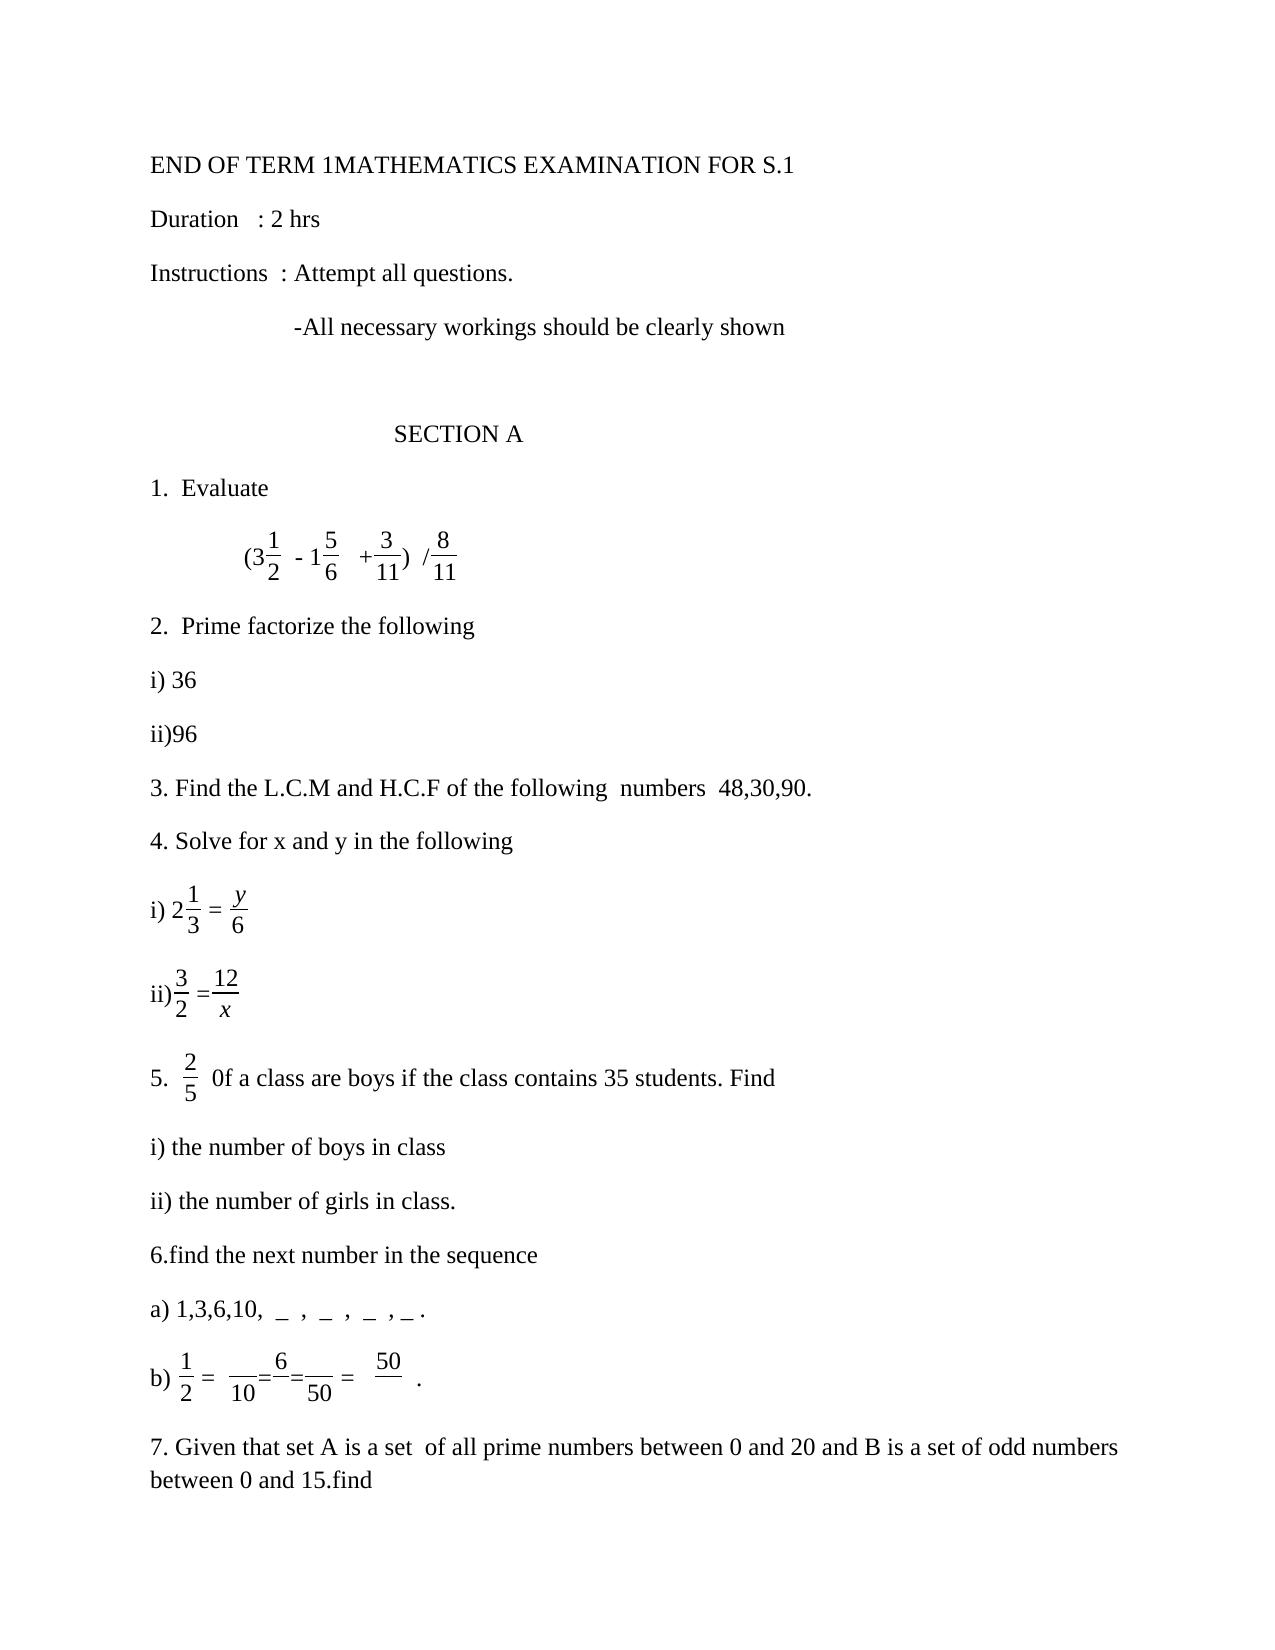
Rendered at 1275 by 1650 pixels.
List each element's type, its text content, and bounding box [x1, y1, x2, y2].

text END OF TERM 1MATHEMATICS EXAMINATION FOR S.1 [150, 150, 1125, 179]
text i) the number of boys in class [150, 1132, 1125, 1161]
text i) 36 [150, 665, 1125, 694]
text 7. Given that set A is a set of all prime numbers between 0 and 20 and B is a set of odd numbers between 0 and 15.find [150, 1432, 1125, 1494]
text 4. Solve for x and y in the following [150, 826, 1125, 855]
text ii) = [150, 964, 1125, 1023]
text 5. 0f a class are boys if the class contains 35 students. Find [150, 1048, 1125, 1107]
text SECTION A [150, 419, 1125, 448]
text 1. Evaluate [150, 473, 1125, 502]
text Duration : 2 hrs [150, 204, 1125, 233]
text ii) the number of girls in class. [150, 1186, 1125, 1215]
text Instructions : Attempt all questions. [150, 258, 1125, 286]
text 3. Find the L.C.M and H.C.F of the following numbers 48,30,90. [150, 773, 1125, 801]
text (3 - 1 +) / [150, 527, 1125, 586]
text 2. Prime factorize the following [150, 611, 1125, 640]
text i) 2 = [150, 880, 1125, 939]
text 6.find the next number in the sequence [150, 1240, 1125, 1269]
text ii)96 [150, 719, 1125, 747]
text -All necessary workings should be clearly shown [150, 312, 1125, 340]
text a) 1,3,6,10, _ , _ , _ , _ . [150, 1294, 1125, 1323]
text b) = == = . [150, 1348, 1125, 1407]
